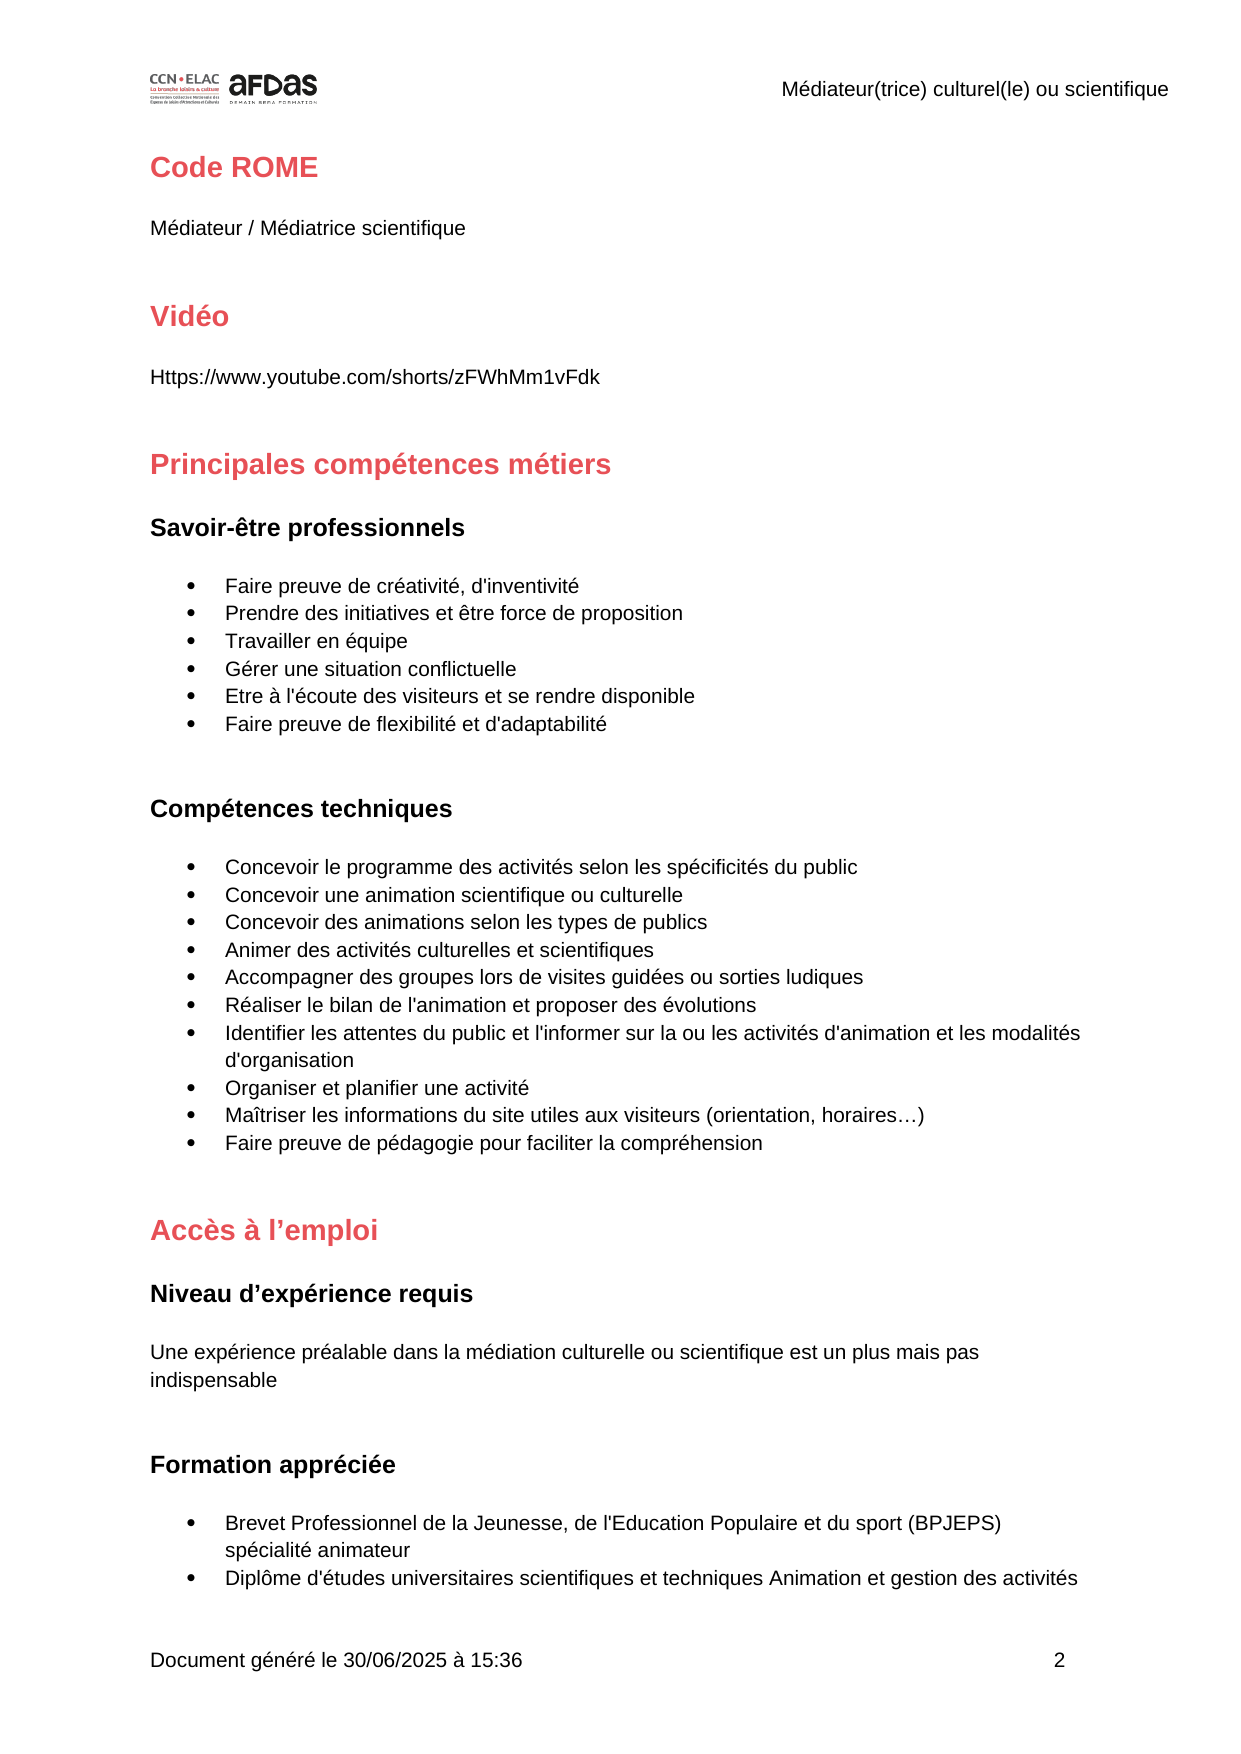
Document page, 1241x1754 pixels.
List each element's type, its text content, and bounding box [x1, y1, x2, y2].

list Gérer une situation conflictuelle [187, 656, 1090, 681]
text Une expérience préalable dans la médiation culturelle ou scientifique est un plus mais pas indispensable [150, 1340, 1090, 1391]
list Concevoir le programme des activités selon les spécificités du public [187, 855, 1090, 879]
list Réaliser le bilan de l'animation et proposer des évolutions [187, 993, 1090, 1017]
list Faire preuve de pédagogie pour faciliter la compréhension [187, 1131, 1090, 1155]
list Organiser et planifier une activité [187, 1076, 1090, 1099]
picture [150, 74, 317, 104]
text Niveau d’expérience requis [150, 1279, 1090, 1308]
text Médiateur / Médiatrice scientifique [150, 216, 1090, 240]
text Vidéo [150, 298, 1090, 332]
list Concevoir une animation scientifique ou culturelle [187, 882, 1090, 906]
list Concevoir des animations selon les types de publics [187, 910, 1090, 934]
list Etre à l'écoute des visiteurs et se rendre disponible [187, 684, 1090, 708]
list Brevet Professionnel de la Jeunesse, de l'Education Populaire et du sport (BPJEPS) spécialité animateur [187, 1510, 1090, 1562]
text Code ROME [150, 150, 1090, 183]
list Faire preuve de flexibilité et d'adaptabilité [187, 712, 1090, 736]
list Maîtriser les informations du site utiles aux visiteurs (orientation, horaires…) [187, 1103, 1090, 1127]
text Formation appréciée [150, 1450, 1090, 1479]
list Faire preuve de créativité, d'inventivité [187, 574, 1090, 598]
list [187, 1566, 1090, 1589]
list Identifier les attentes du public et l'informer sur la ou les activités d'animation et les modalités d'organisation [187, 1020, 1090, 1072]
list Travailler en équipe [187, 629, 1090, 653]
text Savoir-être professionnels [150, 513, 1090, 542]
list Prendre des initiatives et être force de proposition [187, 601, 1090, 625]
list Accompagner des groupes lors de visites guidées ou sorties ludiques [187, 965, 1090, 989]
text Accès à l’emploi [150, 1213, 1090, 1247]
text Compétences techniques [150, 794, 1090, 823]
text Principales compétences métiers [150, 447, 1090, 481]
list Animer des activités culturelles et scientifiques [187, 938, 1090, 962]
text Https://www.youtube.com/shorts/zFWhMm1vFdk [150, 364, 1090, 388]
